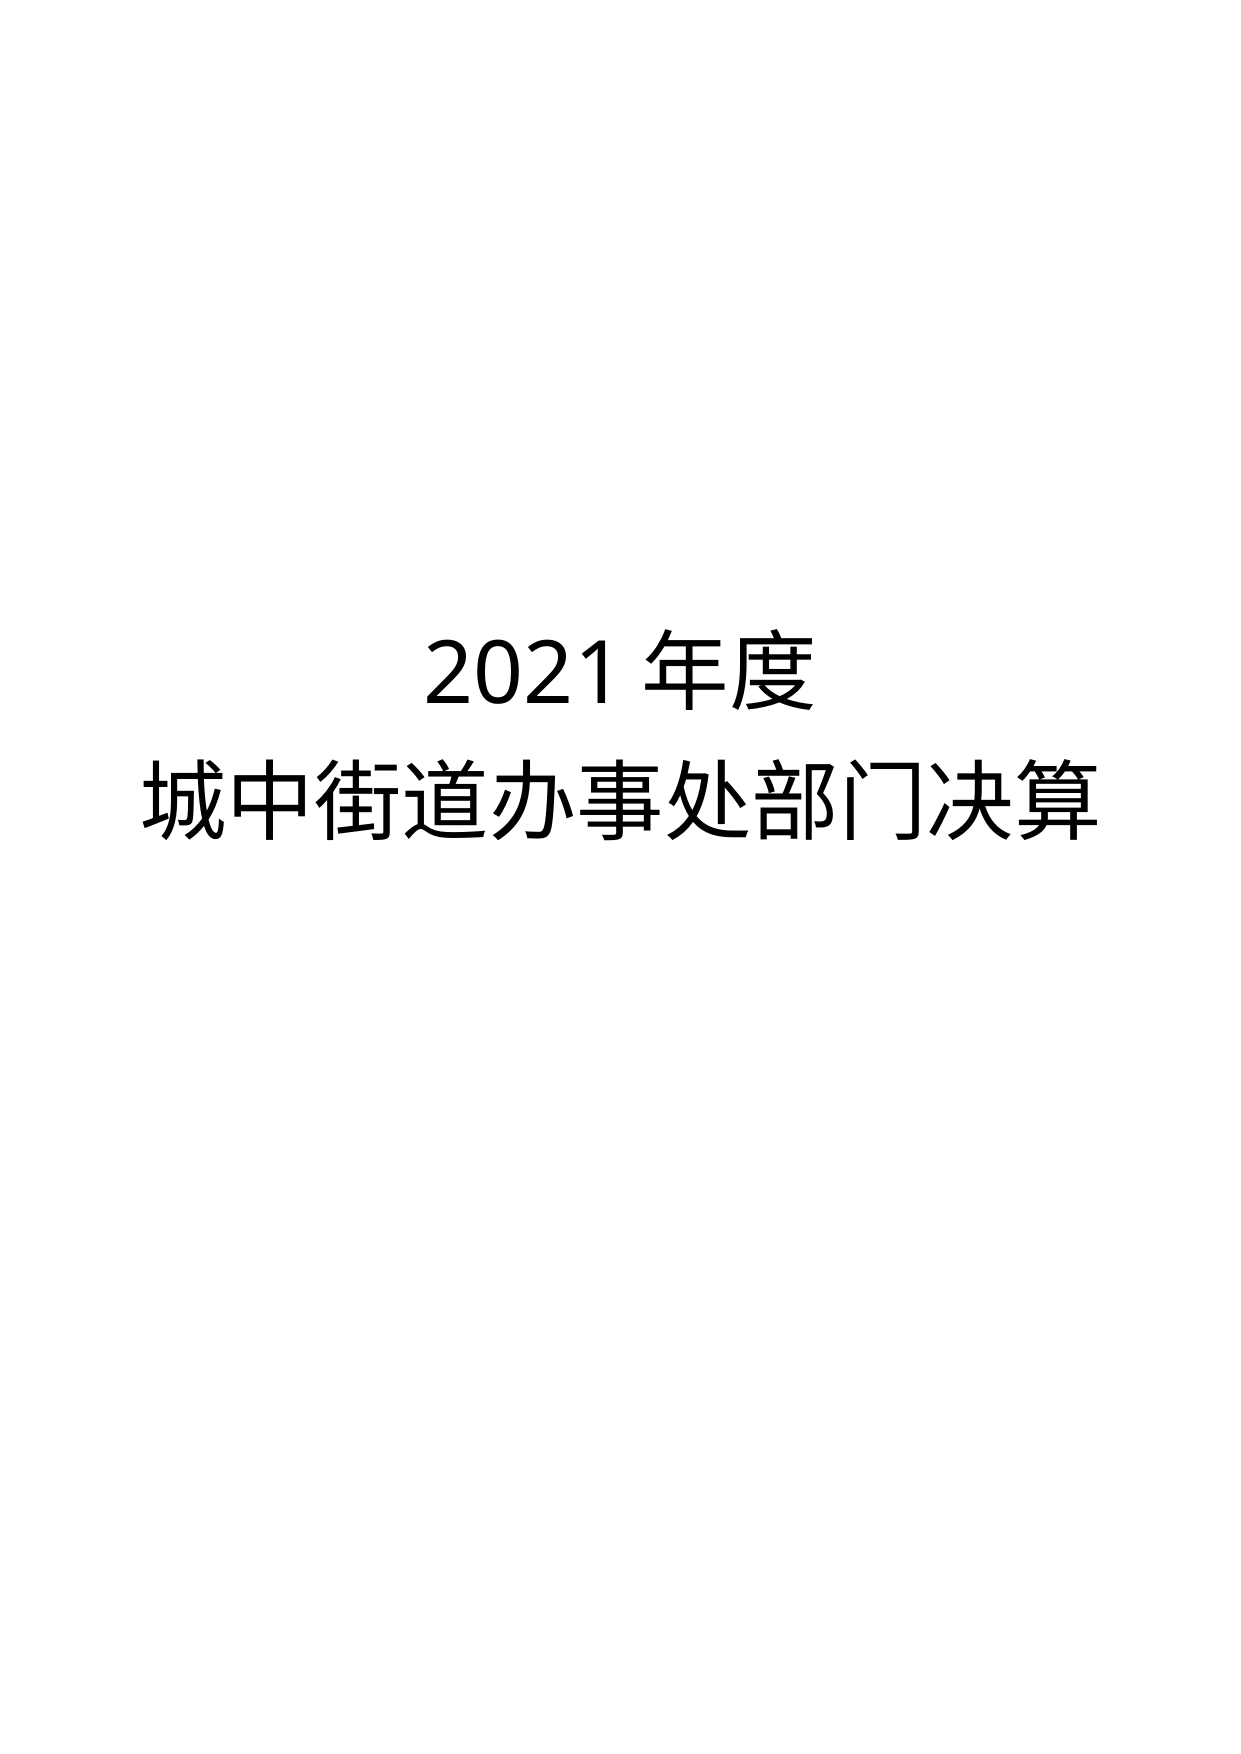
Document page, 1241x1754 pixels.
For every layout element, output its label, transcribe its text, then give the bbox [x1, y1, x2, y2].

text 城中街道办事处部门决算 [75, 731, 1165, 861]
text 2021年度 [75, 601, 1165, 731]
